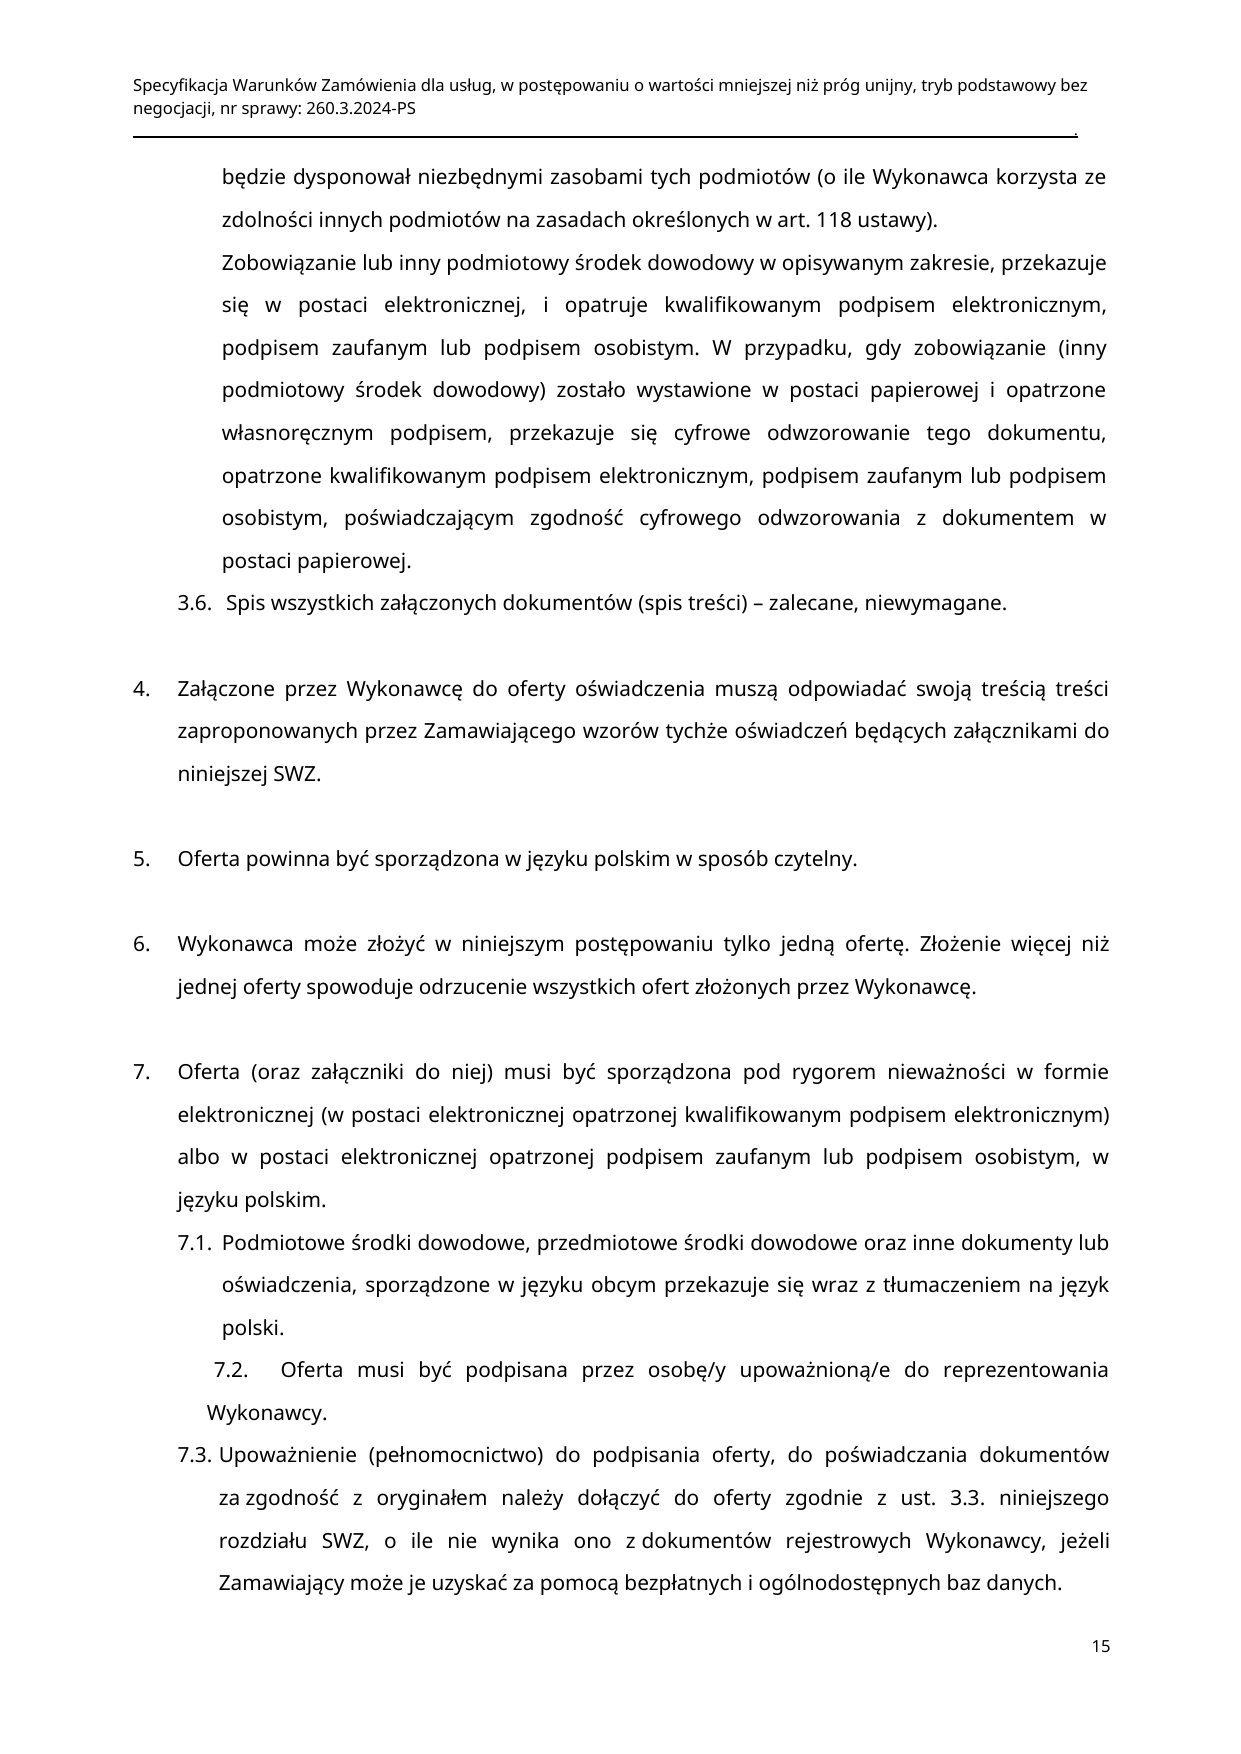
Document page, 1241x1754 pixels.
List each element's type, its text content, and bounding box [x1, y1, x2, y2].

list Wykonawca może złożyć w niniejszym postępowaniu tylko jedną ofertę. Złożenie więcej niż jednej oferty spowoduje odrzucenie wszystkich ofert złożonych przez Wykonawcę. [133, 929, 1110, 1000]
list Spis wszystkich załączonych dokumentów (spis treści) – zalecane, niewymagane. [177, 588, 1110, 617]
text Zobowiązanie lub inny podmiotowy środek dowodowy w opisywanym zakresie, przekazuje się w postaci elektronicznej, i opatruje kwalifikowanym podpisem elektronicznym, podpisem zaufanym lub podpisem osobistym. W przypadku, gdy zobowiązanie (inny podmiotowy środek dowodowy) zostało wystawione w postaci papierowej i opatrzone własnoręcznym podpisem, przekazuje się cyfrowe odwzorowanie tego dokumentu, opatrzone kwalifikowanym podpisem elektronicznym, podpisem zaufanym lub podpisem osobistym, poświadczającym zgodność cyfrowego odwzorowania z dokumentem w postaci papierowej. [222, 248, 1107, 574]
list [173, 162, 1107, 233]
text 7.1. Podmiotowe środki dowodowe, przedmiotowe środki dowodowe oraz inne dokumenty lub oświadczenia, sporządzone w języku obcym przekazuje się wraz z tłumaczeniem na język polski. [177, 1228, 1110, 1341]
list Oferta (oraz załączniki do niej) musi być sporządzona pod rygorem nieważności w formie elektronicznej (w postaci elektronicznej opatrzonej kwalifikowanym podpisem elektronicznym) albo w postaci elektronicznej opatrzonej podpisem zaufanym lub podpisem osobistym, w języku polskim. [133, 1057, 1110, 1213]
list Oferta powinna być sporządzona w języku polskim w sposób czytelny. [133, 844, 1110, 873]
list Oferta musi być podpisana przez osobę/y upoważnioną/e do reprezentowania Wykonawcy. [207, 1355, 1110, 1426]
list Załączone przez Wykonawcę do oferty oświadczenia muszą odpowiadać swoją treścią treści zaproponowanych przez Zamawiającego wzorów tychże oświadczeń będących załącznikami do niniejszej SWZ. [133, 674, 1110, 787]
list Upoważnienie (pełnomocnictwo) do podpisania oferty, do poświadczania dokumentów za zgodność z oryginałem należy dołączyć do oferty zgodnie z ust. 3.3. niniejszego rozdziału SWZ, o ile nie wynika ono z dokumentów rejestrowych Wykonawcy, jeżeli Zamawiający może je uzyskać za pomocą bezpłatnych i ogólnodostępnych baz danych. [177, 1441, 1110, 1597]
